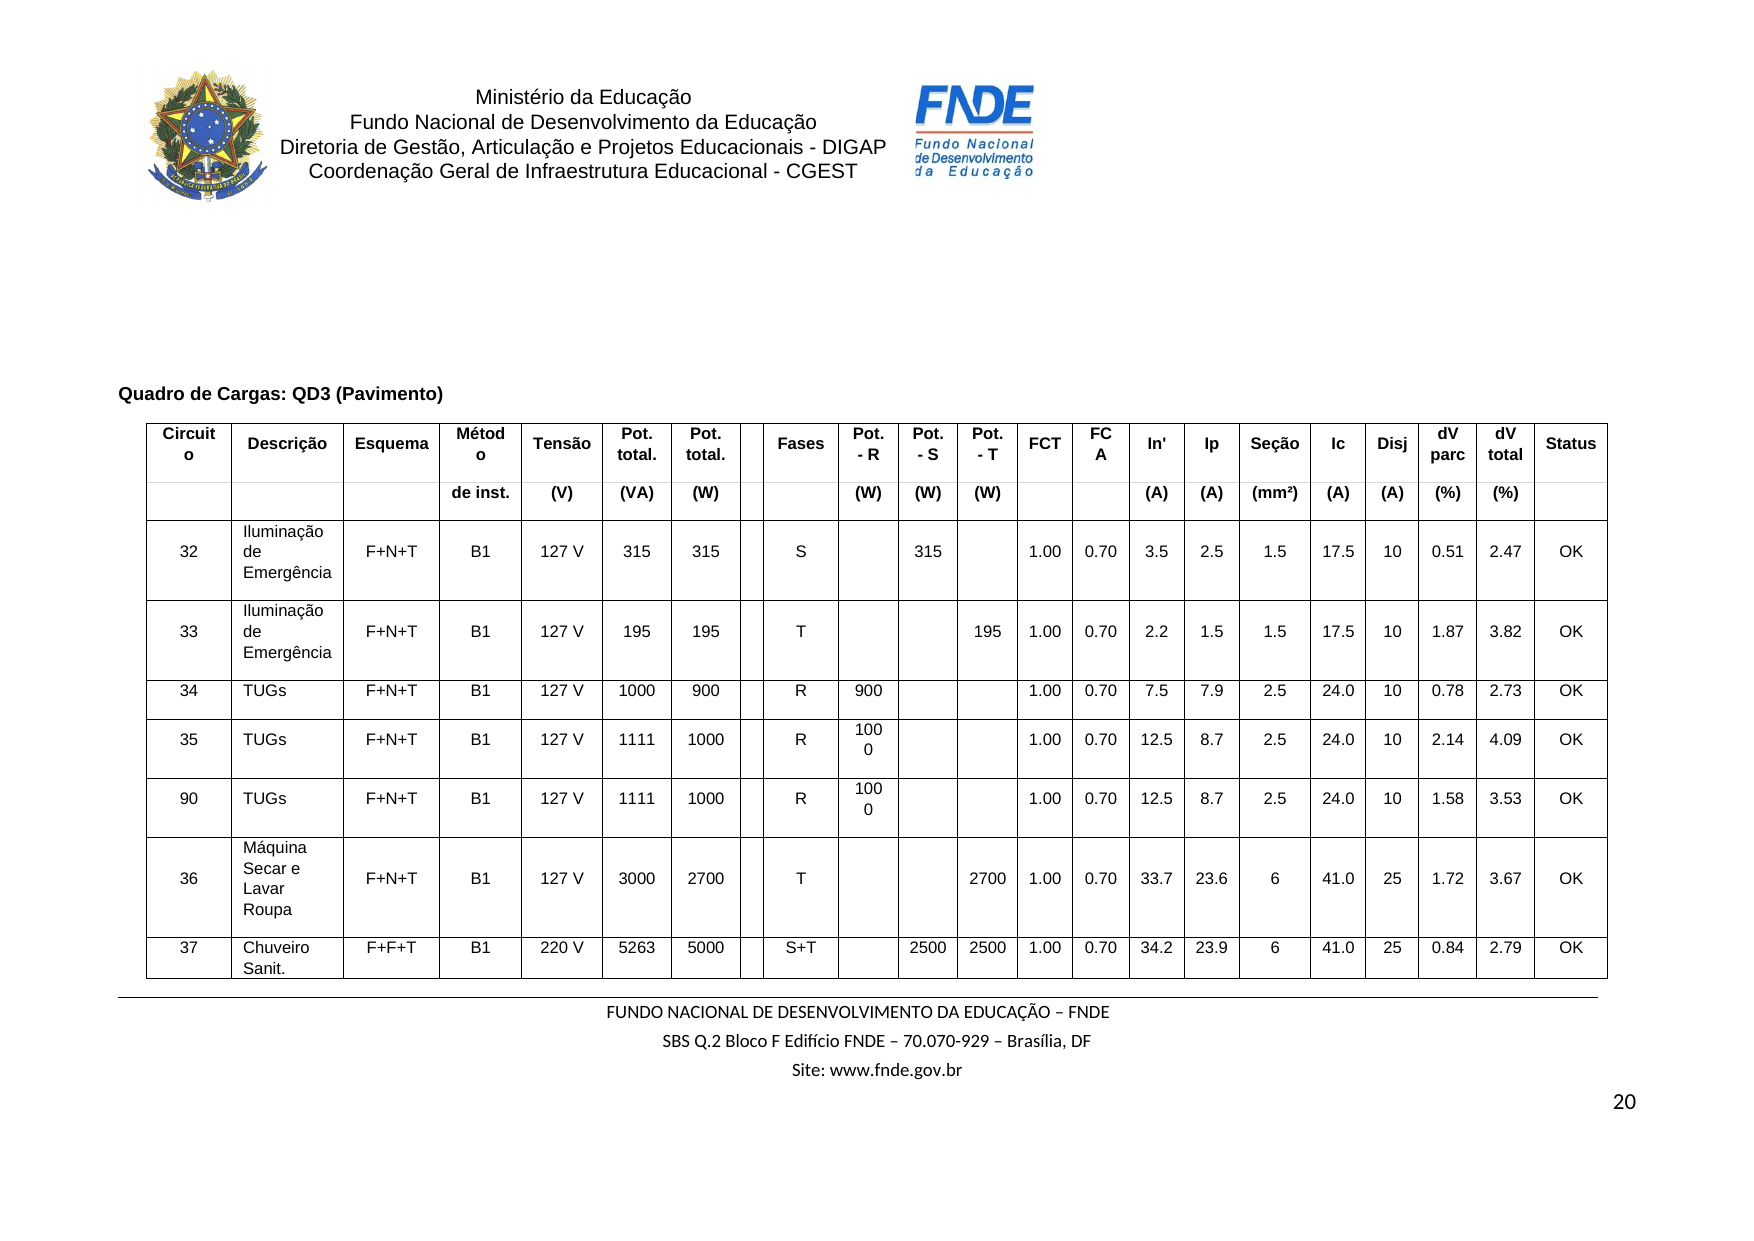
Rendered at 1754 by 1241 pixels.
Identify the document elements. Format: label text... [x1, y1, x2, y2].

table_cell [899, 720, 957, 778]
table_cell 2.14 [1419, 720, 1476, 778]
table_cell 3.53 [1477, 779, 1534, 837]
table_cell (A) [1311, 483, 1365, 520]
table_cell OK [1535, 838, 1607, 937]
table_cell (V) [522, 483, 602, 520]
table_cell R [764, 779, 838, 837]
table_header Método [440, 424, 521, 482]
table_cell 127 V [522, 720, 602, 778]
table_cell 37 [147, 938, 231, 978]
picture [139, 63, 274, 210]
table_cell OK [1535, 681, 1607, 718]
table_cell 24.0 [1311, 779, 1365, 837]
table_header Seção [1240, 424, 1310, 482]
table_cell 23.6 [1185, 838, 1239, 937]
table_cell [899, 838, 957, 937]
table_cell TUGs [232, 681, 343, 718]
table_cell 1000 [672, 720, 740, 778]
table_cell [899, 779, 957, 837]
table_cell 900 [672, 681, 740, 718]
table_cell 12.5 [1130, 779, 1184, 837]
table_cell R [764, 681, 838, 718]
table_cell [958, 521, 1017, 600]
table_cell 127 V [522, 838, 602, 937]
table_cell 10 [1366, 681, 1418, 718]
table_cell F+N+T [344, 521, 439, 600]
table_header Pot. - S [899, 424, 957, 482]
table_cell OK [1535, 938, 1607, 978]
table_header FCA [1073, 424, 1129, 482]
table_cell T [764, 838, 838, 937]
table_cell 1000 [603, 681, 671, 718]
table_cell 1.58 [1419, 779, 1476, 837]
table_header Pot. total. [603, 424, 671, 482]
table_cell [839, 838, 898, 937]
table_cell 0.51 [1419, 521, 1476, 600]
table_cell 90 [147, 779, 231, 837]
table_cell OK [1535, 779, 1607, 837]
table_header Pot. - T [958, 424, 1017, 482]
table_cell 3.67 [1477, 838, 1534, 937]
table_cell 25 [1366, 938, 1418, 978]
table_cell 7.9 [1185, 681, 1239, 718]
table_cell (A) [1130, 483, 1184, 520]
table_cell 0.70 [1073, 601, 1129, 680]
table_cell 127 V [522, 521, 602, 600]
table_cell 1.00 [1018, 838, 1072, 937]
table_cell 900 [839, 681, 898, 718]
table_cell 1111 [603, 720, 671, 778]
table_cell B1 [440, 720, 521, 778]
table_cell S+T [764, 938, 838, 978]
table_cell B1 [440, 521, 521, 600]
table_header Descrição [232, 424, 343, 482]
table_cell 33 [147, 601, 231, 680]
table_cell [344, 483, 439, 520]
table_cell 0.70 [1073, 720, 1129, 778]
table_cell 17.5 [1311, 601, 1365, 680]
table_cell 24.0 [1311, 720, 1365, 778]
table_cell 1.00 [1018, 681, 1072, 718]
table_cell de inst. [440, 483, 521, 520]
text Quadro de Cargas: QD3 (Pavimento) [118, 383, 1636, 404]
table_cell 0.70 [1073, 938, 1129, 978]
table_header [741, 424, 763, 482]
table_cell B1 [440, 601, 521, 680]
table_cell [839, 601, 898, 680]
table_cell T [764, 601, 838, 680]
table_cell (W) [672, 483, 740, 520]
table_cell [899, 601, 957, 680]
table_header Pot. total. [672, 424, 740, 482]
picture [915, 78, 1034, 183]
table_cell 195 [603, 601, 671, 680]
table_cell [147, 483, 231, 520]
table_cell (A) [1366, 483, 1418, 520]
table_cell B1 [440, 938, 521, 978]
table_header dV total [1477, 424, 1534, 482]
table_cell 10 [1366, 720, 1418, 778]
table_cell [1535, 483, 1607, 520]
table_cell F+F+T [344, 938, 439, 978]
table_cell 8.7 [1185, 720, 1239, 778]
table_cell S [764, 521, 838, 600]
table_cell 36 [147, 838, 231, 937]
table_cell 23.9 [1185, 938, 1239, 978]
table_cell 1.87 [1419, 601, 1476, 680]
table_cell 2.5 [1240, 779, 1310, 837]
table_cell [741, 720, 763, 778]
table_cell (mm²) [1240, 483, 1310, 520]
table_cell 2.5 [1185, 521, 1239, 600]
table_cell 1.00 [1018, 779, 1072, 837]
table_cell Máquina Secar e Lavar Roupa [232, 838, 343, 937]
table_header FCT [1018, 424, 1072, 482]
table_cell [839, 521, 898, 600]
table_cell [839, 938, 898, 978]
table_cell 1000 [839, 720, 898, 778]
table_header Status [1535, 424, 1607, 482]
table_cell 0.78 [1419, 681, 1476, 718]
table_cell [1018, 483, 1072, 520]
table_cell [899, 681, 957, 718]
table_cell 12.5 [1130, 720, 1184, 778]
table_cell 10 [1366, 779, 1418, 837]
table_header Pot. - R [839, 424, 898, 482]
table_cell [741, 521, 763, 600]
table_header dV parc [1419, 424, 1476, 482]
table_header Disj [1366, 424, 1418, 482]
table_cell R [764, 720, 838, 778]
table_cell 41.0 [1311, 938, 1365, 978]
table_header Esquema [344, 424, 439, 482]
table_header Ic [1311, 424, 1365, 482]
table_cell 2500 [958, 938, 1017, 978]
table_cell 1.5 [1185, 601, 1239, 680]
table_cell 1.5 [1240, 601, 1310, 680]
table_cell 1000 [672, 779, 740, 837]
table_cell 5000 [672, 938, 740, 978]
table_cell 25 [1366, 838, 1418, 937]
table_cell 2500 [899, 938, 957, 978]
table_cell TUGs [232, 779, 343, 837]
table_cell 0.70 [1073, 681, 1129, 718]
table_cell [1073, 483, 1129, 520]
table_cell F+N+T [344, 601, 439, 680]
table_cell 195 [958, 601, 1017, 680]
table_cell [232, 483, 343, 520]
table_cell F+N+T [344, 681, 439, 718]
table_cell OK [1535, 601, 1607, 680]
table_cell 1.00 [1018, 601, 1072, 680]
table_cell [764, 483, 838, 520]
table_cell 10 [1366, 601, 1418, 680]
table_cell 1000 [839, 779, 898, 837]
table_cell [958, 720, 1017, 778]
table_cell 315 [899, 521, 957, 600]
table_cell 34 [147, 681, 231, 718]
table_cell 1.5 [1240, 521, 1310, 600]
table_cell 17.5 [1311, 521, 1365, 600]
table_cell 315 [672, 521, 740, 600]
table_cell 0.70 [1073, 838, 1129, 937]
table_cell 35 [147, 720, 231, 778]
table_cell (W) [839, 483, 898, 520]
table_cell 2700 [672, 838, 740, 937]
table_cell [741, 483, 763, 520]
table_cell 2.47 [1477, 521, 1534, 600]
table_cell 4.09 [1477, 720, 1534, 778]
table_cell (A) [1185, 483, 1239, 520]
table_cell [741, 601, 763, 680]
table_cell 0.84 [1419, 938, 1476, 978]
table_cell 1.00 [1018, 720, 1072, 778]
table_cell 2.5 [1240, 681, 1310, 718]
table_cell 1.00 [1018, 938, 1072, 978]
table_cell F+N+T [344, 838, 439, 937]
table_cell (W) [958, 483, 1017, 520]
table_cell B1 [440, 838, 521, 937]
table_cell 1.72 [1419, 838, 1476, 937]
table_cell B1 [440, 779, 521, 837]
table_cell 6 [1240, 838, 1310, 937]
table_cell 7.5 [1130, 681, 1184, 718]
table_cell 33.7 [1130, 838, 1184, 937]
table_cell 127 V [522, 779, 602, 837]
table_cell Chuveiro Sanit. Masculino [232, 938, 343, 978]
table_cell 1111 [603, 779, 671, 837]
table_header In' [1130, 424, 1184, 482]
table_cell 220 V [522, 938, 602, 978]
table_cell 8.7 [1185, 779, 1239, 837]
table_cell [741, 938, 763, 978]
table_cell OK [1535, 720, 1607, 778]
table_cell 0.70 [1073, 779, 1129, 837]
table_header Circuito [147, 424, 231, 482]
table_cell 32 [147, 521, 231, 600]
table_cell OK [1535, 521, 1607, 600]
table_cell 127 V [522, 681, 602, 718]
table_cell [741, 681, 763, 718]
table_cell 2.5 [1240, 720, 1310, 778]
table_cell 127 V [522, 601, 602, 680]
table_cell 10 [1366, 521, 1418, 600]
table_cell 0.70 [1073, 521, 1129, 600]
table_cell 3.5 [1130, 521, 1184, 600]
table_cell (W) [899, 483, 957, 520]
table_cell 3000 [603, 838, 671, 937]
table_cell Iluminação de Emergência [232, 521, 343, 600]
table_cell 2.79 [1477, 938, 1534, 978]
table_cell B1 [440, 681, 521, 718]
table_cell F+N+T [344, 779, 439, 837]
table_cell [958, 779, 1017, 837]
table_cell 24.0 [1311, 681, 1365, 718]
table_cell 315 [603, 521, 671, 600]
table_header Ip [1185, 424, 1239, 482]
table_cell [958, 681, 1017, 718]
table_cell (VA) [603, 483, 671, 520]
table_cell 34.2 [1130, 938, 1184, 978]
table_cell 2.73 [1477, 681, 1534, 718]
table_cell 2.2 [1130, 601, 1184, 680]
table_cell 3.82 [1477, 601, 1534, 680]
table_cell 41.0 [1311, 838, 1365, 937]
table_cell 195 [672, 601, 740, 680]
table_cell 2700 [958, 838, 1017, 937]
table_cell (%) [1477, 483, 1534, 520]
table_cell 5263 [603, 938, 671, 978]
table_cell Iluminação de Emergência [232, 601, 343, 680]
table_cell (%) [1419, 483, 1476, 520]
table_cell TUGs [232, 720, 343, 778]
table_cell 1.00 [1018, 521, 1072, 600]
table_cell [741, 779, 763, 837]
table_cell [741, 838, 763, 937]
table_cell 6 [1240, 938, 1310, 978]
table_header Tensão [522, 424, 602, 482]
table_header Fases [764, 424, 838, 482]
table_cell F+N+T [344, 720, 439, 778]
